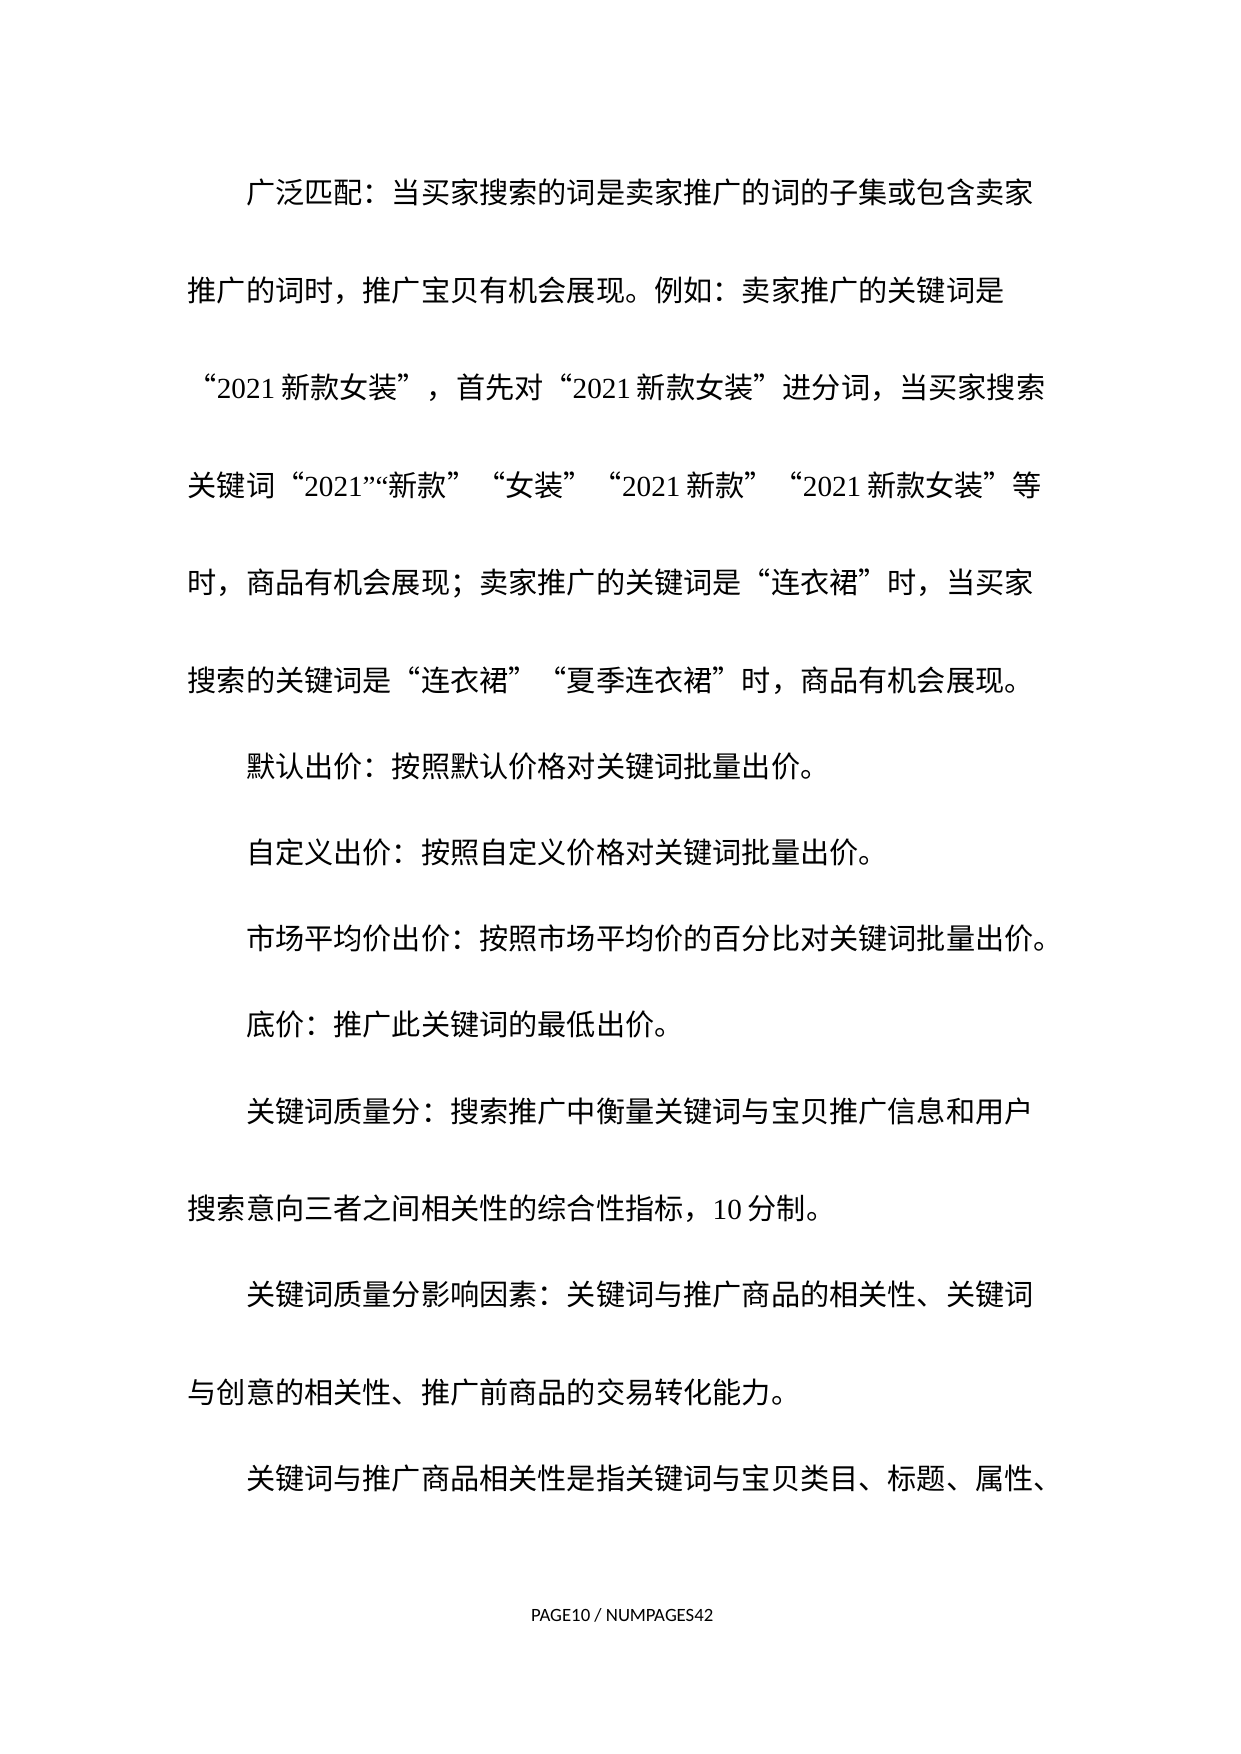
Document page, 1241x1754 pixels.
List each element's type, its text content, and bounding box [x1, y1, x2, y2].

text 关键词质量分：搜索推广中衡量关键词与宝贝推广信息和用户搜索意向三者之间相关性的综合性指标，10分制。 [187, 1077, 1053, 1239]
text 广泛匹配：当买家搜索的词是卖家推广的词的子集或包含卖家推广的词时，推广宝贝有机会展现。例如：卖家推广的关键词是“2021新款女装”，首先对“2021新款女装”进分词，当买家搜索关键词“2021”“新款”“女装”“2021新款”“2021新款女装”等时，商品有机会展现；卖家推广的关键词是“连衣裙”时，当买家搜索的关键词是“连衣裙”“夏季连衣裙”时，商品有机会展现。 [187, 158, 1053, 711]
text 自定义出价：按照自定义价格对关键词批量出价。 [187, 818, 1053, 883]
text 默认出价：按照默认价格对关键词批量出价。 [187, 732, 1053, 797]
text 底价：推广此关键词的最低出价。 [187, 991, 1053, 1056]
text 市场平均价出价：按照市场平均价的百分比对关键词批量出价。 [187, 904, 1053, 969]
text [187, 1444, 1053, 1509]
text 关键词质量分影响因素：关键词与推广商品的相关性、关键词与创意的相关性、推广前商品的交易转化能力。 [187, 1260, 1053, 1423]
